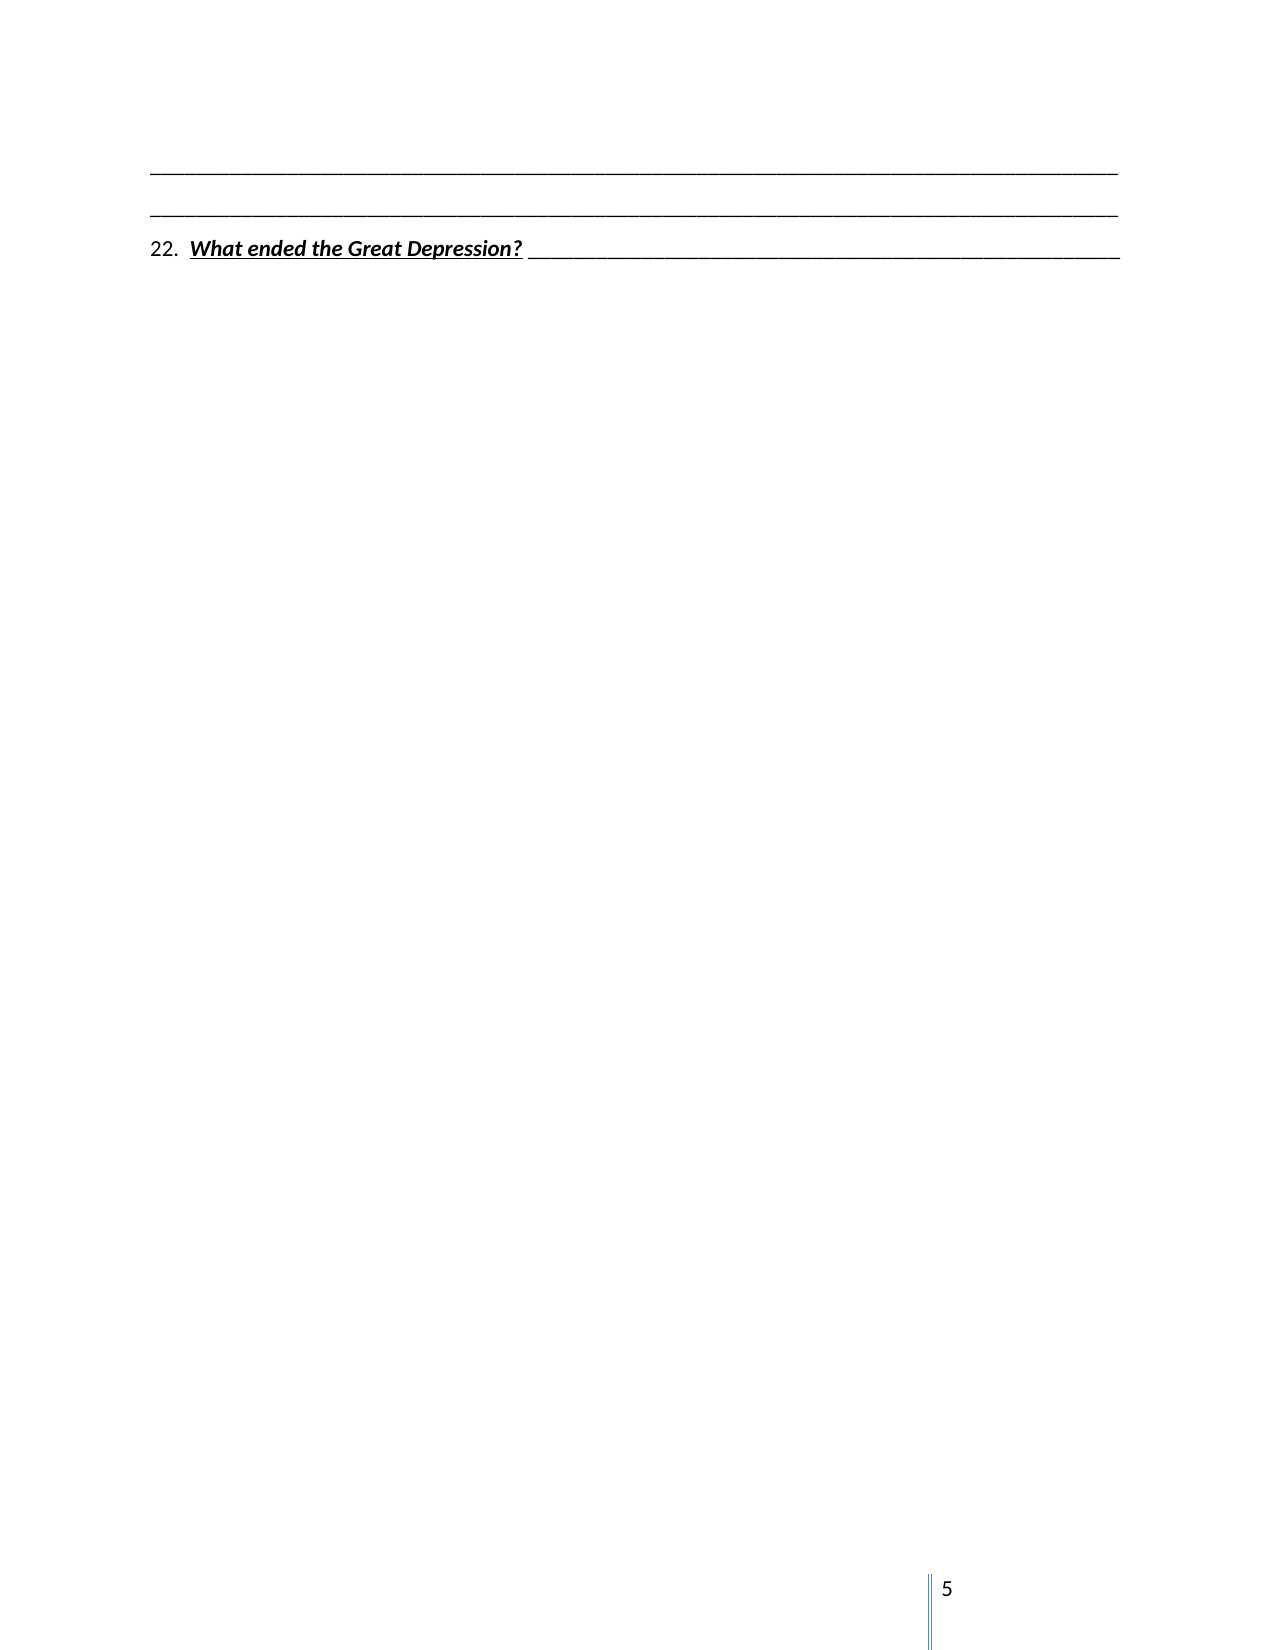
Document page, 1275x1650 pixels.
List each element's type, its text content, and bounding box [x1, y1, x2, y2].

text __________________________________________________________________________________________________________________________________________________________________________ [150, 150, 1125, 220]
text 22. What ended the Great Depression? ____________________________________________________ [150, 234, 1125, 262]
